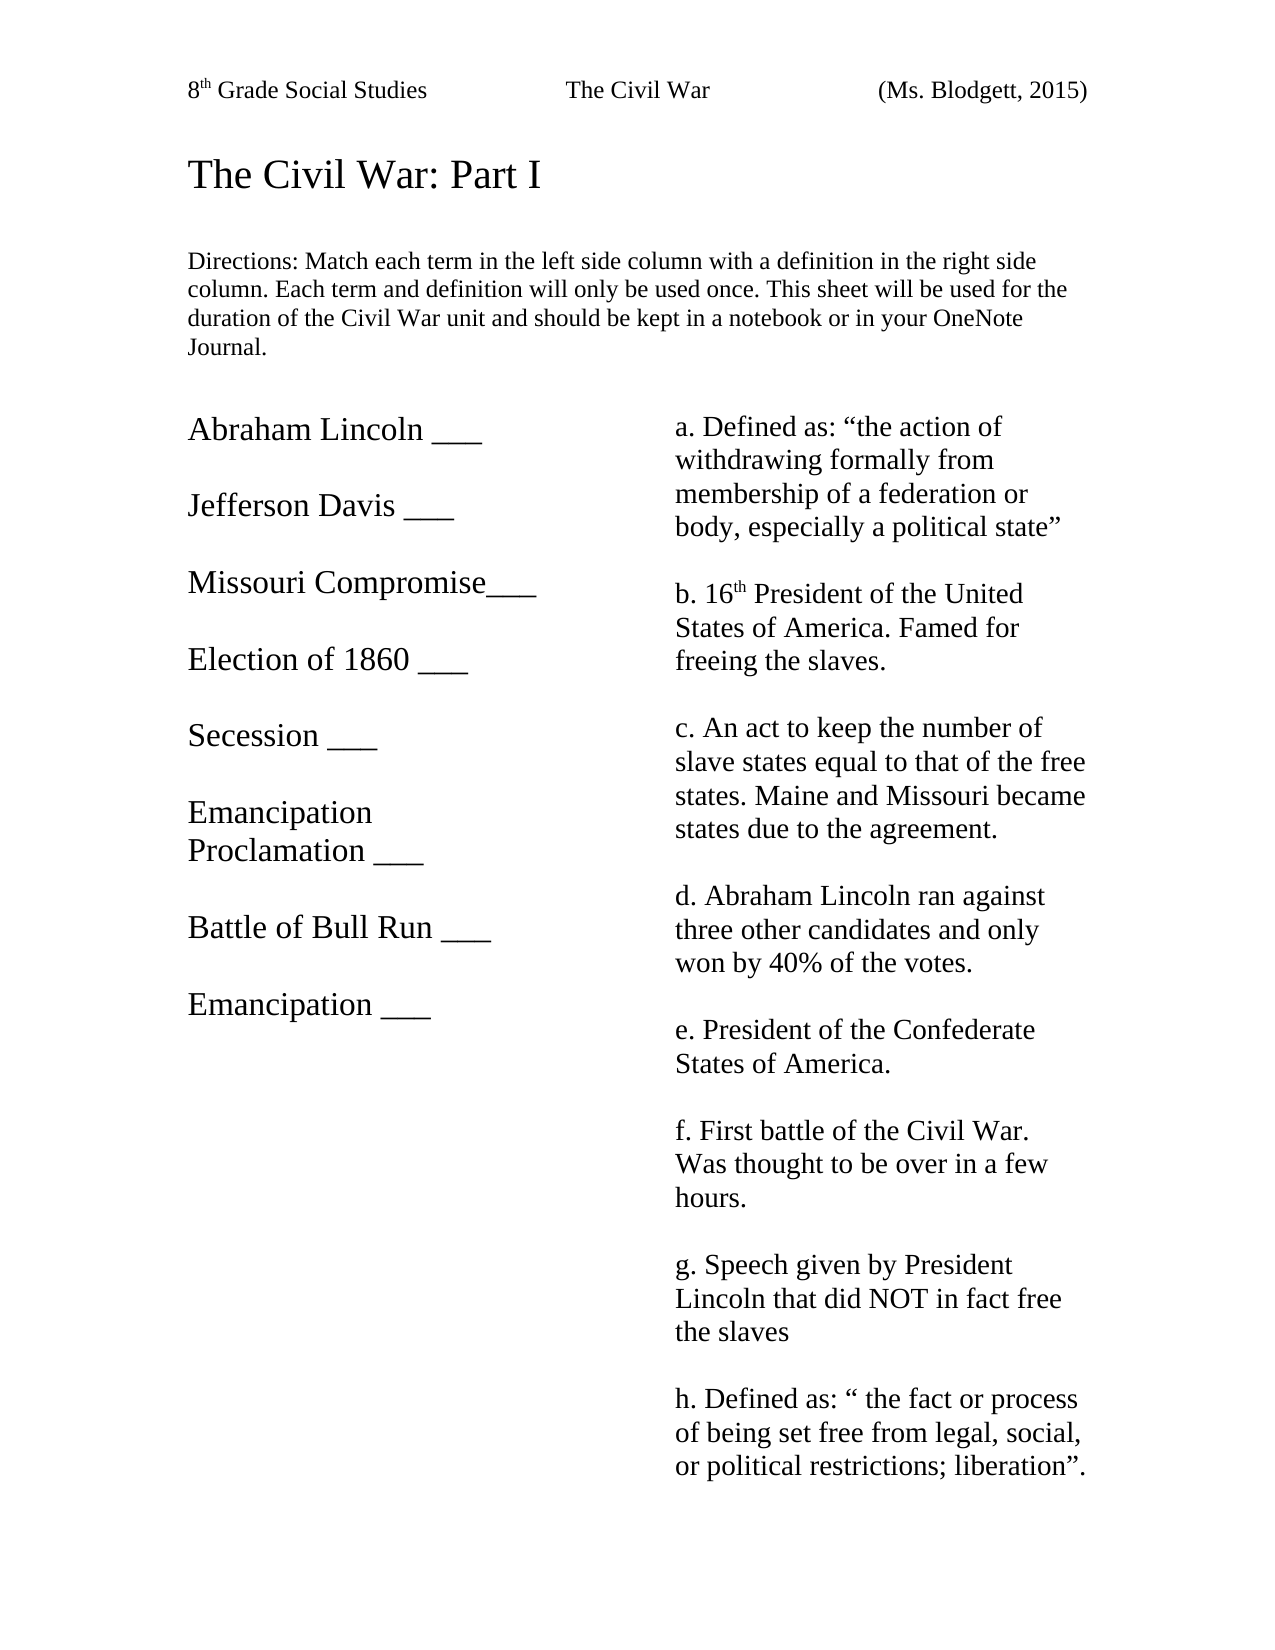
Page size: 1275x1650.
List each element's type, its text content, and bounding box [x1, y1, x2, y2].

text The Civil War: Part I [187, 150, 1087, 198]
text Missouri Compromise___ [187, 562, 600, 600]
text Jefferson Davis ___ [187, 485, 600, 524]
text Emancipation ___ [187, 984, 600, 1022]
text Abraham Lincoln ___ [187, 409, 600, 447]
text Election of 1860 ___ [187, 639, 600, 677]
text g. Speech given by President Lincoln that did NOT in fact free the slaves [675, 1247, 1087, 1348]
text Emancipation [187, 792, 600, 830]
text f. First battle of the Civil War. Was thought to be over in a few hours. [675, 1113, 1087, 1214]
text d. Abraham Lincoln ran against three other candidates and only won by 40% of the votes. [675, 878, 1087, 979]
text h. Defined as: “ the fact or process of being set free from legal, social, or political restrictions; liberation”. [675, 1381, 1087, 1482]
text e. President of the Confederate States of America. [675, 1012, 1087, 1079]
text b. 16th President of the United States of America. Famed for freeing the slaves. [675, 576, 1087, 677]
text Directions: Match each term in the left side column with a definition in the right side column. Each term and definition will only be used once. This sheet will be used for the duration of the Civil War unit and should be kept in a notebook or in your OneNote Journal. [187, 246, 1087, 361]
text c. An act to keep the number of slave states equal to that of the free states. Maine and Missouri became states due to the agreement. [675, 711, 1087, 845]
text Proclamation ___ [187, 830, 600, 869]
text Battle of Bull Run ___ [187, 907, 600, 945]
text Secession ___ [187, 715, 600, 754]
text a. Defined as: “the action of withdrawing formally from membership of a federation or body, especially a political state” [675, 409, 1087, 543]
